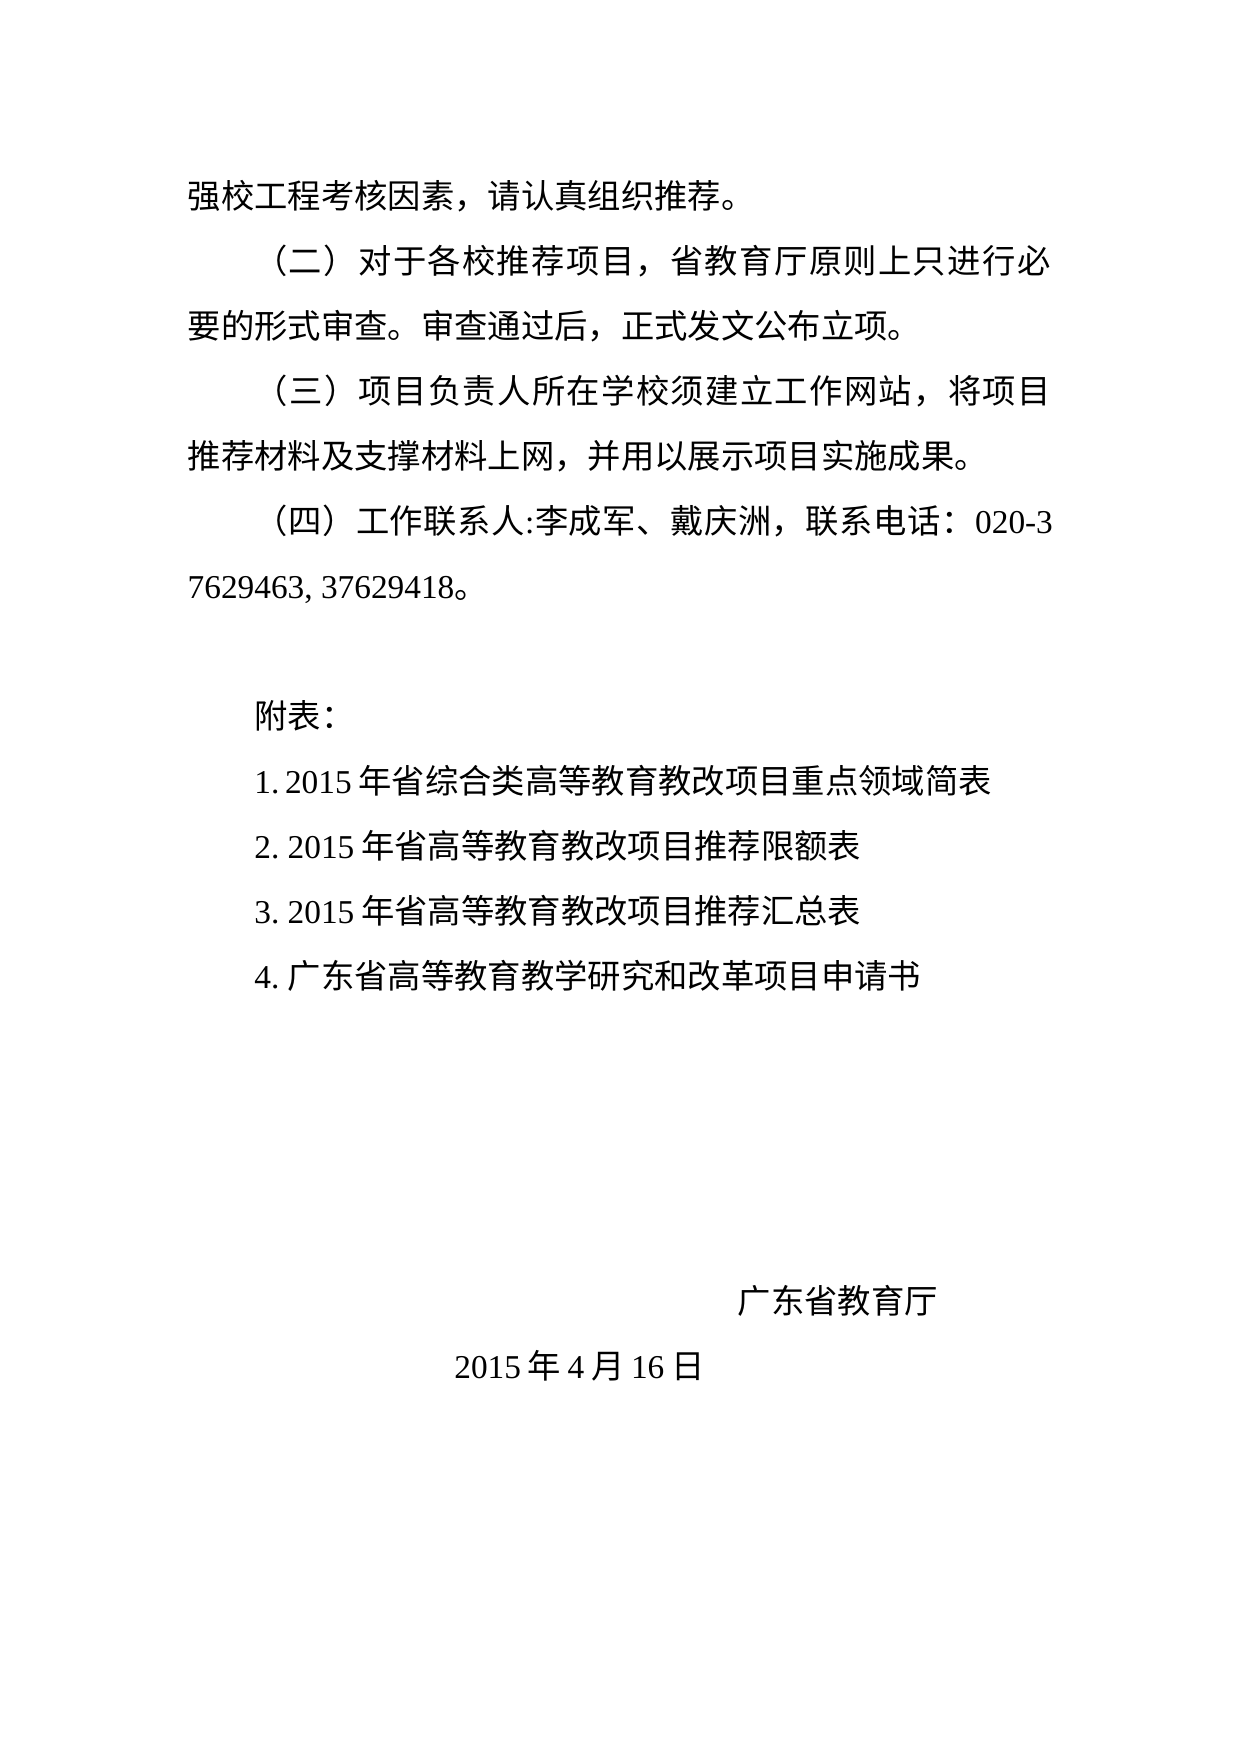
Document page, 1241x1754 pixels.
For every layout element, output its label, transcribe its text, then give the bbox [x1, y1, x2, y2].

text 附表： [187, 682, 1053, 747]
text （三）项目负责人所在学校须建立工作网站，将项目推荐材料及支撑材料上网，并用以展示项目实施成果。 [187, 357, 1053, 487]
text （四）工作联系人:李成军、戴庆洲，联系电话：020-37629463, 37629418。 [187, 487, 1053, 617]
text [187, 162, 1053, 227]
text 2. 2015年省高等教育教改项目推荐限额表 [187, 812, 1053, 877]
text 1. 2015年省综合类高等教育教改项目重点领域简表 [187, 747, 1053, 812]
text 2015年4月16日 [187, 1332, 1053, 1397]
text 广东省教育厅 [187, 1267, 1053, 1332]
text 3. 2015年省高等教育教改项目推荐汇总表 [187, 877, 1053, 942]
text 4. 广东省高等教育教学研究和改革项目申请书 [187, 942, 1053, 1007]
text （二）对于各校推荐项目，省教育厅原则上只进行必要的形式审查。审查通过后，正式发文公布立项。 [187, 227, 1053, 357]
